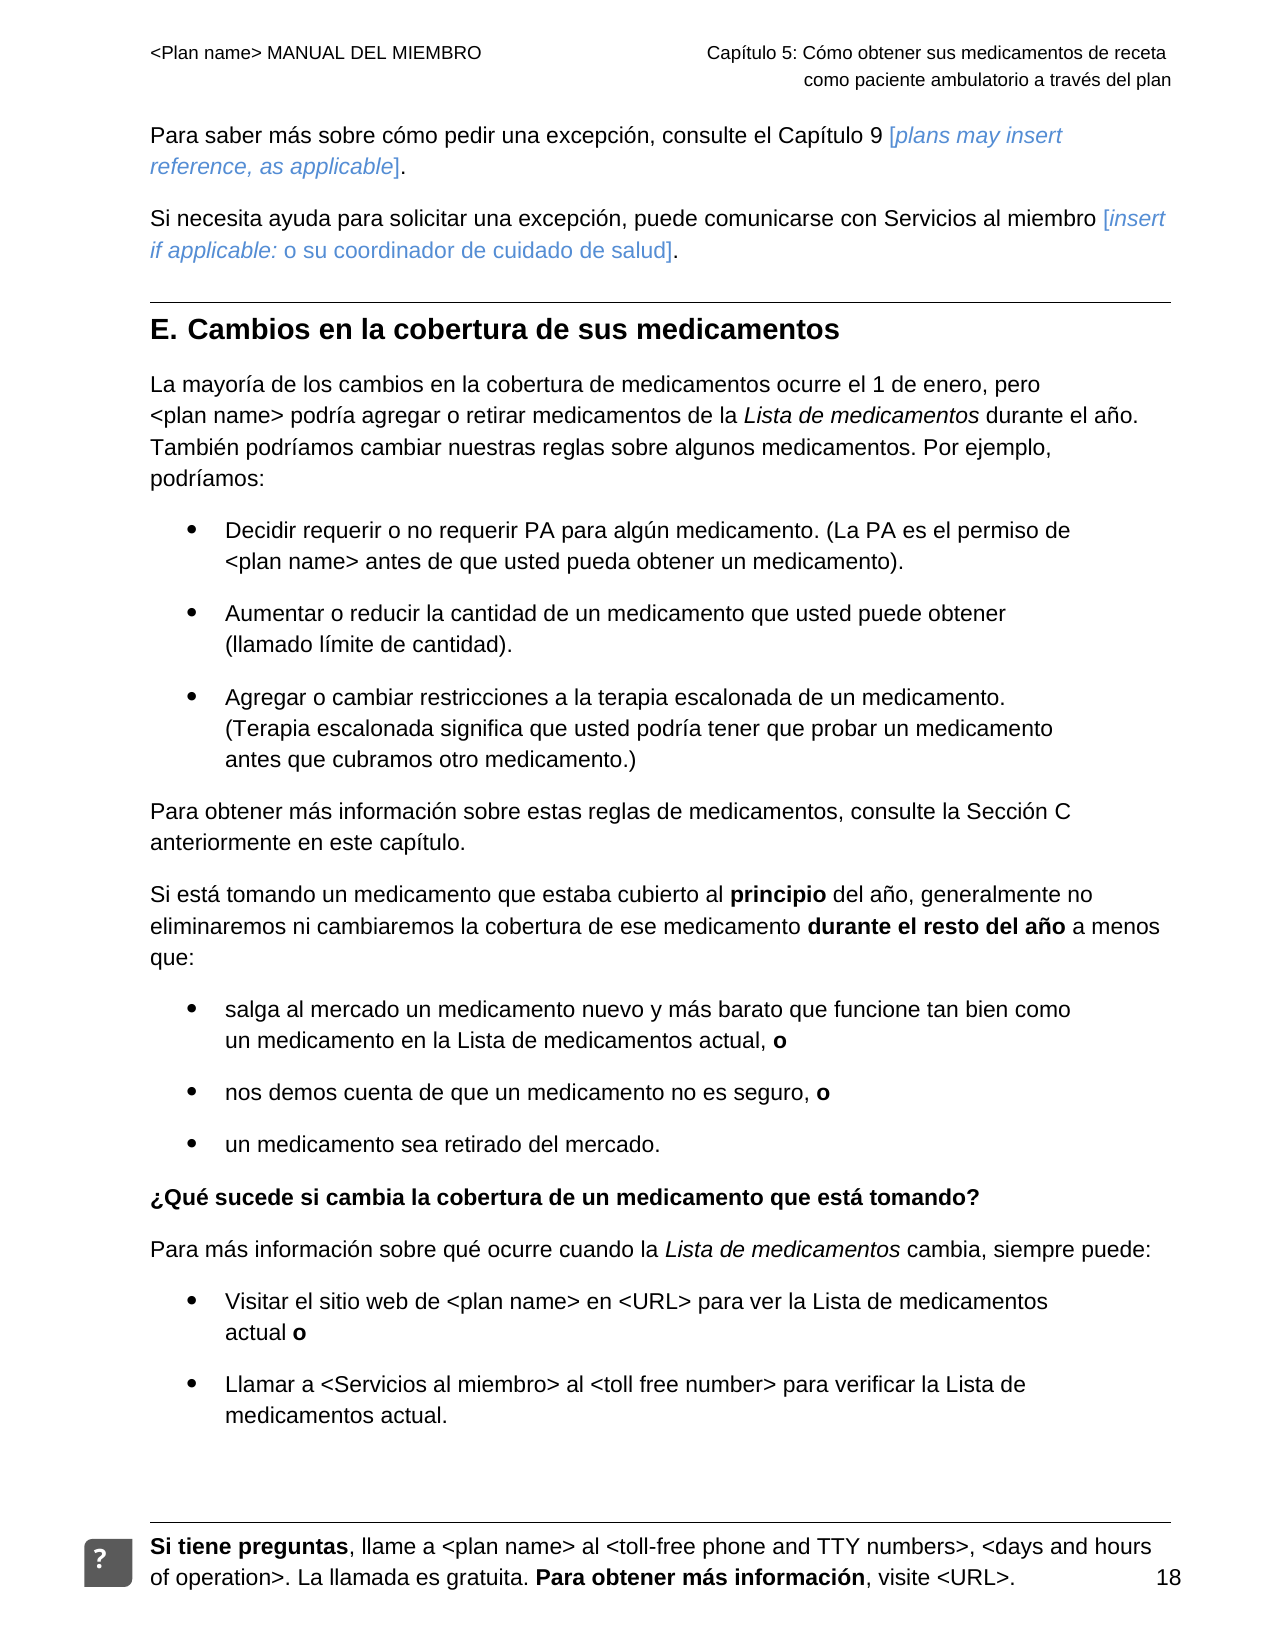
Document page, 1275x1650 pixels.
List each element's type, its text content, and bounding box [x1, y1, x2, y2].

list Para más información sobre qué ocurre cuando la Lista de medicamentos cambia, siempre puede: [150, 1232, 1171, 1263]
list nos demos cuenta de que un medicamento no es seguro, o [187, 1076, 1096, 1107]
list Agregar o cambiar restricciones a la terapia escalonada de un medicamento. (Terapia escalonada significa que usted podría tener que probar un medicamento antes que cubramos otro medicamento.) [187, 680, 1096, 774]
list Decidir requerir o no requerir PA para algún medicamento. (La PA es el permiso de <plan name> antes de que usted pueda obtener un medicamento). [187, 513, 1096, 576]
subtitle Cambios en la cobertura de sus medicamentos [150, 303, 1171, 347]
list ¿Qué sucede si cambia la cobertura de un medicamento que está tomando? [150, 1180, 1171, 1211]
text La mayoría de los cambios en la cobertura de medicamentos ocurre el 1 de enero, pero <plan name> podría agregar o retirar medicamentos de la Lista de medicamentos durante el año. También podríamos cambiar nuestras reglas sobre algunos medicamentos. Por ejemplo, podríamos: [150, 367, 1171, 492]
list Aumentar o reducir la cantidad de un medicamento que usted puede obtener (llamado límite de cantidad). [187, 597, 1096, 659]
text Si está tomando un medicamento que estaba cubierto al principio del año, generalmente no eliminaremos ni cambiaremos la cobertura de ese medicamento durante el resto del año a menos que: [150, 878, 1171, 972]
list salga al mercado un medicamento nuevo y más barato que funcione tan bien como un medicamento en la Lista de medicamentos actual, o [187, 992, 1096, 1055]
list Visitar el sitio web de <plan name> en <URL> para ver la Lista de medicamentos actual o [187, 1284, 1096, 1347]
list Si necesita ayuda para solicitar una excepción, puede comunicarse con Servicios al miembro [insert if applicable: o su coordinador de cuidado de salud]. [150, 202, 1171, 264]
list Para obtener más información sobre estas reglas de medicamentos, consulte la Sección C anteriormente en este capítulo. [150, 794, 1171, 857]
list un medicamento sea retirado del mercado. [187, 1128, 1096, 1159]
list Para saber más sobre cómo pedir una excepción, consulte el Capítulo 9 [plans may insert reference, as applicable]. [150, 118, 1171, 181]
list Llamar a <Servicios al miembro> al <toll free number> para verificar la Lista de medicamentos actual. [187, 1367, 1096, 1430]
